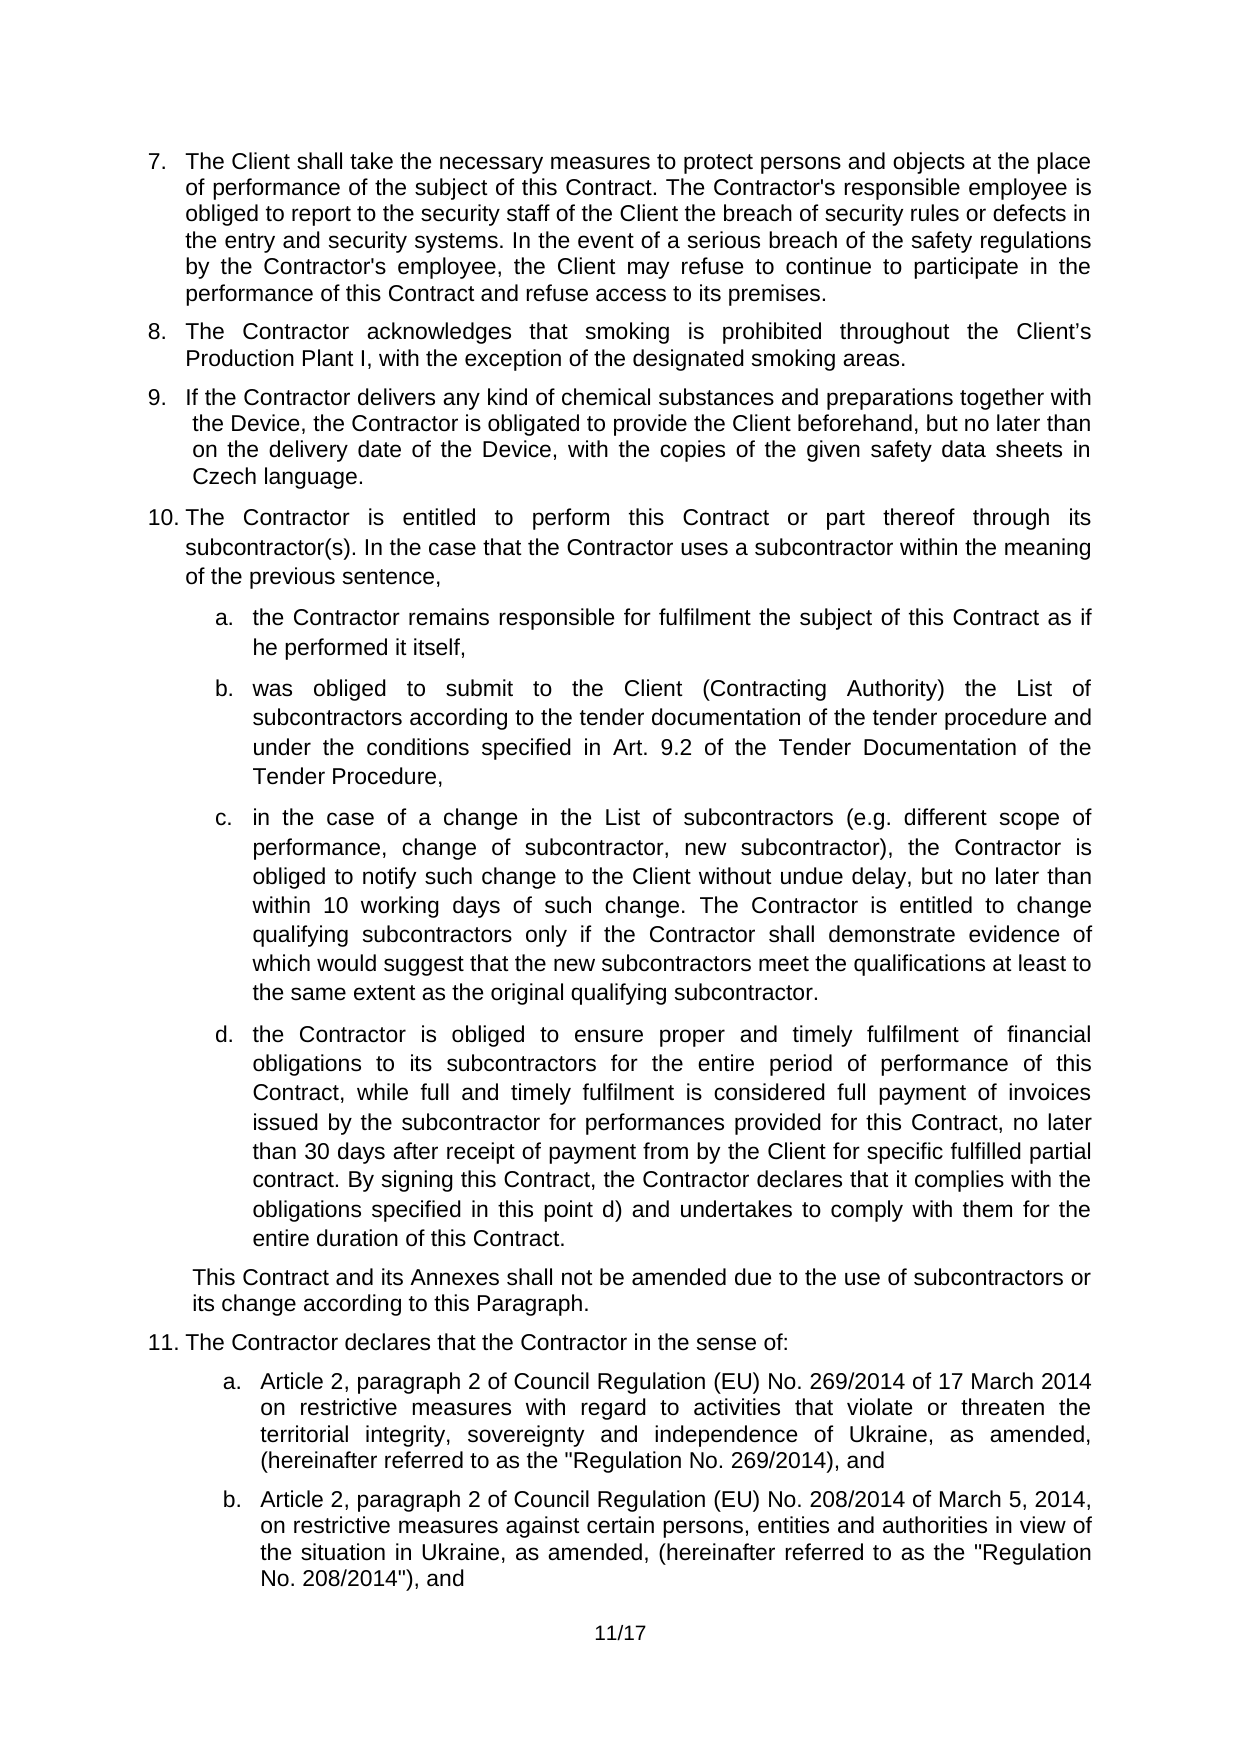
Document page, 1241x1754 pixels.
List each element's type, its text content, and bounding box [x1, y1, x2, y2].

list The Contractor declares that the Contractor in the sense of: [148, 1329, 1092, 1356]
list The Contractor acknowledges that smoking is prohibited throughout the Client’s Production Plant I, with the exception of the designated smoking areas. [148, 318, 1092, 371]
text This Contract and its Annexes shall not be amended due to the use of subcontractors or its change according to this Paragraph. [192, 1264, 1092, 1317]
list The Client shall take the necessary measures to protect persons and objects at the place of performance of the subject of this Contract. The Contractor's responsible employee is obliged to report to the security staff of the Client the breach of security rules or defects in the entry and security systems. In the event of a serious breach of the safety regulations by the Contractor's employee, the Client may refuse to continue to participate in the performance of this Contract and refuse access to its premises. [148, 148, 1092, 306]
list If the Contractor delivers any kind of chemical substances and preparations together with the Device, the Contractor is obligated to provide the Client beforehand, but no later than on the delivery date of the Device, with the copies of the given safety data sheets in Czech language. [148, 383, 1092, 489]
list The Contractor is entitled to perform this Contract or part thereof through its subcontractor(s). In the case that the Contractor uses a subcontractor within the meaning of the previous sentence, [148, 501, 1092, 589]
list the Contractor is obliged to ensure proper and timely fulfilment of financial obligations to its subcontractors for the entire period of performance of this Contract, while full and timely fulfilment is considered full payment of invoices issued by the subcontractor for performances provided for this Contract, no later than 30 days after receipt of payment from by the Client for specific fulfilled partial contract. By signing this Contract, the Contractor declares that it complies with the obligations specified in this point d) and undertakes to comply with them for the entire duration of this Contract. [215, 1018, 1092, 1251]
list the Contractor remains responsible for fulfilment the subject of this Contract as if he performed it itself, [215, 601, 1092, 660]
list Article 2, paragraph 2 of Council Regulation (EU) No. 269/2014 of 17 March 2014 on restrictive measures with regard to activities that violate or threaten the territorial integrity, sovereignty and independence of Ukraine, as amended, (hereinafter referred to as the "Regulation No. 269/2014), and [223, 1368, 1092, 1473]
list was obliged to submit to the Client (Contracting Authority) the List of subcontractors according to the tender documentation of the tender procedure and under the conditions specified in Art. 9.2 of the Tender Documentation of the Tender Procedure, [215, 672, 1092, 789]
list Article 2, paragraph 2 of Council Regulation (EU) No. 208/2014 of March 5, 2014, on restrictive measures against certain persons, entities and authorities in view of the situation in Ukraine, as amended, (hereinafter referred to as the "Regulation No. 208/2014"), and [223, 1486, 1092, 1591]
list in the case of a change in the List of subcontractors (e.g. different scope of performance, change of subcontractor, new subcontractor), the Contractor is obliged to notify such change to the Client without undue delay, but no later than within 10 working days of such change. The Contractor is entitled to change qualifying subcontractors only if the Contractor shall demonstrate evidence of which would suggest that the new subcontractors meet the qualifications at least to the same extent as the original qualifying subcontractor. [215, 801, 1092, 1006]
